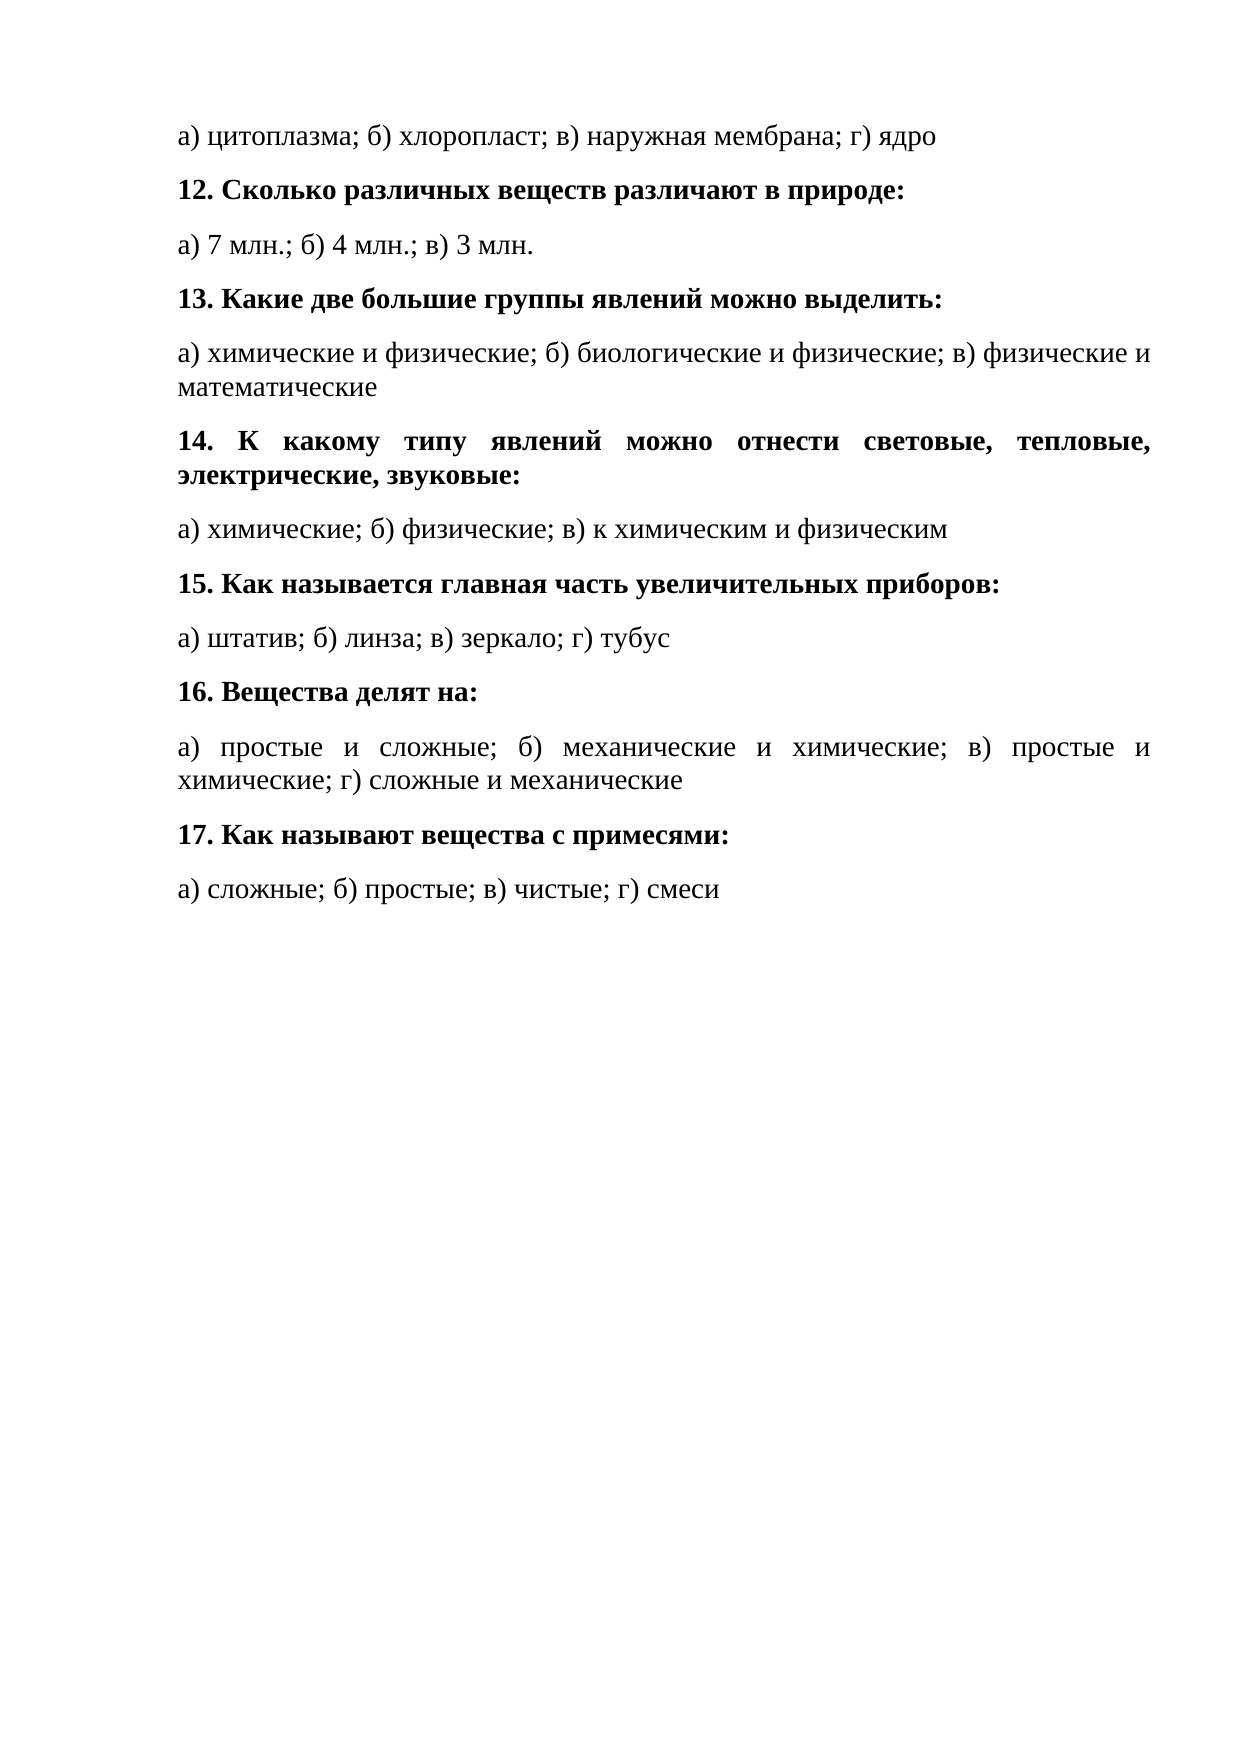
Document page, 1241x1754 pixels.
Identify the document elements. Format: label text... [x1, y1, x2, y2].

text 13. Какие две большие группы явлений можно выделить: [177, 281, 1152, 315]
text 15. Как называется главная часть увеличительных приборов: [177, 566, 1152, 599]
text 14. К какому типу явлений можно отнести световые, тепловые, электрические, звуковые: [177, 423, 1152, 491]
text а) 7 млн.; б) 4 млн.; в) 3 млн. [177, 227, 1152, 260]
text 12. Сколько различных веществ различают в природе: [177, 172, 1152, 206]
text а) штатив; б) линза; в) зеркало; г) тубус [177, 620, 1152, 654]
text а) простые и сложные; б) механические и химические; в) простые и химические; г) сложные и механические [177, 729, 1152, 796]
text а) химические; б) физические; в) к химическим и физическим [177, 511, 1152, 545]
text а) цитоплазма; б) хлоропласт; в) наружная мембрана; г) ядро [177, 118, 1152, 152]
text 17. Как называют вещества с примесями: [177, 817, 1152, 850]
text а) сложные; б) простые; в) чистые; г) смеси [177, 871, 1152, 905]
text 16. Вещества делят на: [177, 674, 1152, 708]
text а) химические и физические; б) биологические и физические; в) физические и математические [177, 336, 1152, 403]
